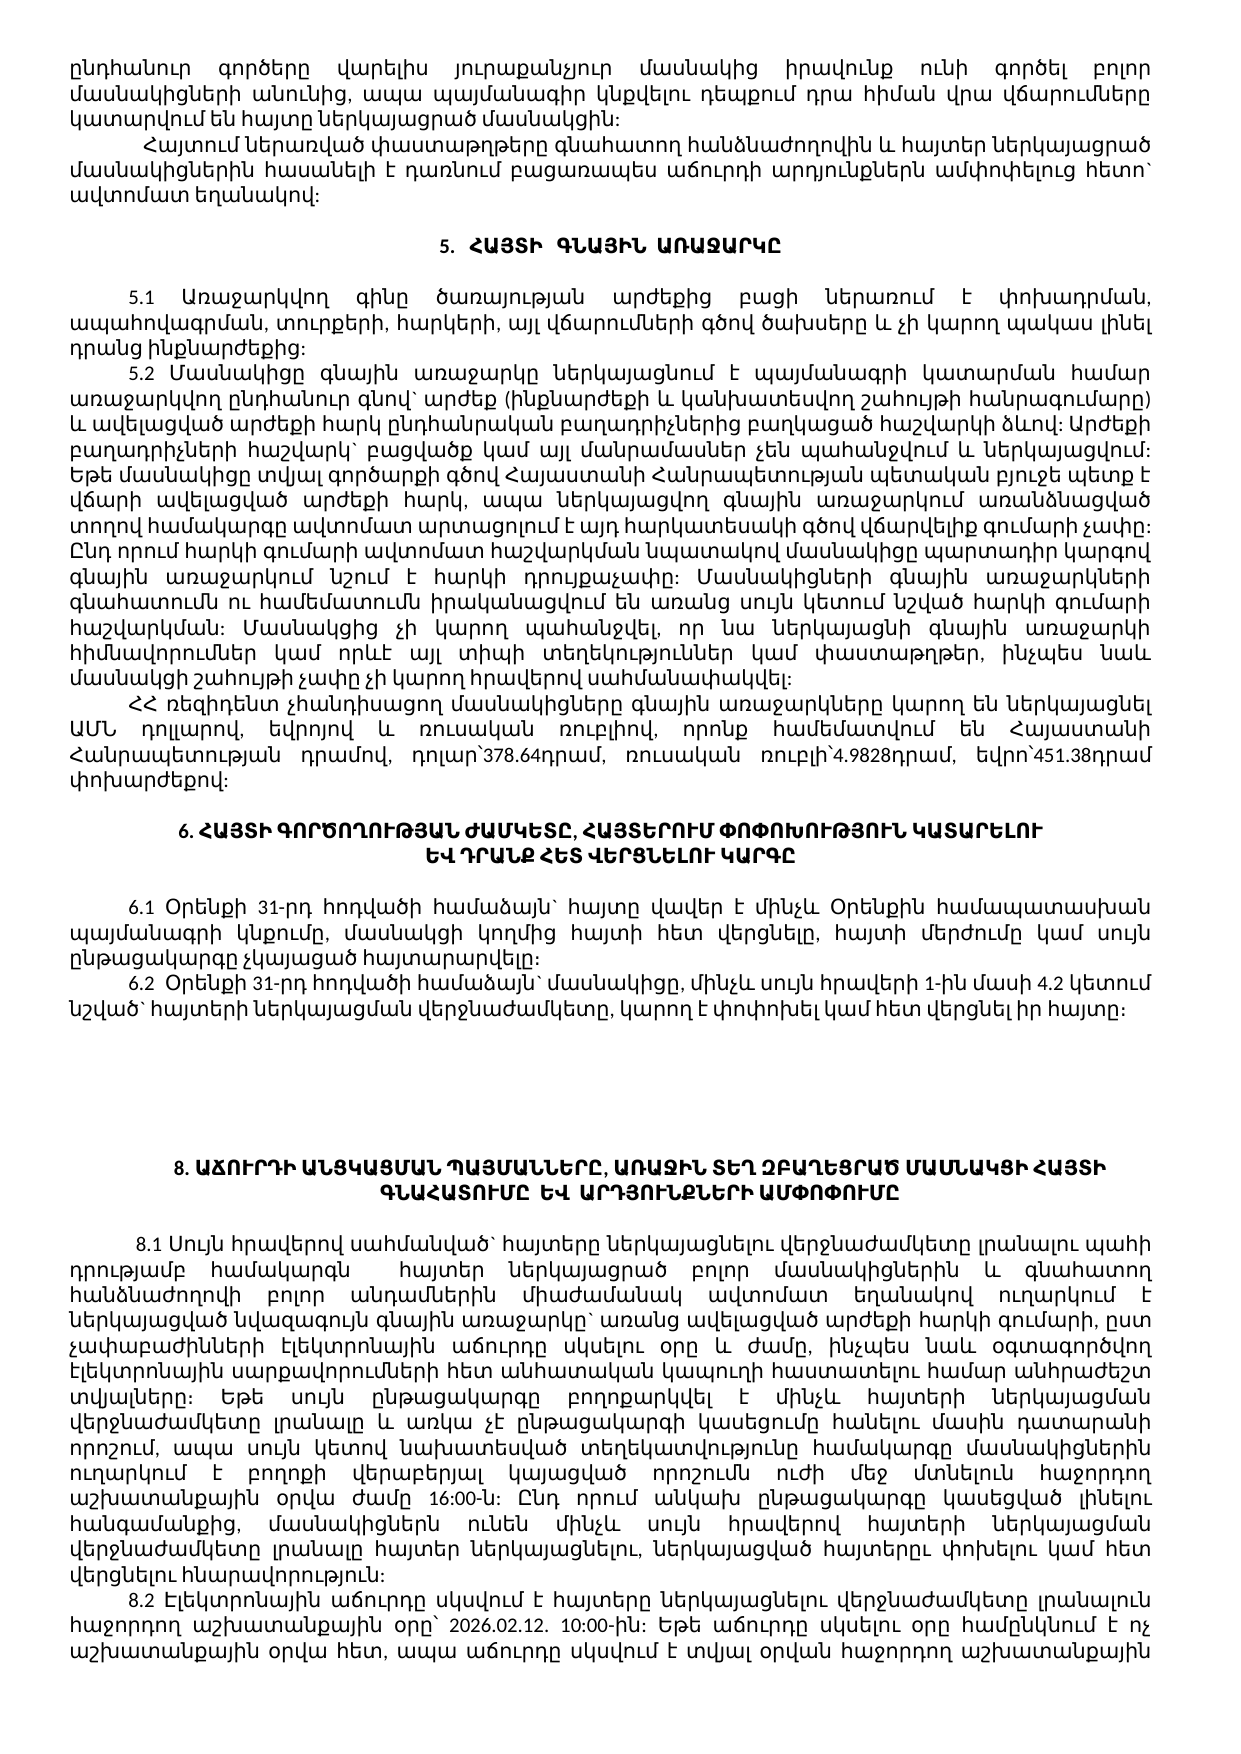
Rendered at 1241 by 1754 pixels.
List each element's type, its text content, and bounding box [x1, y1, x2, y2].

text 8.1 Սույն հրավերով սահմանված` հայտերը ներկայացնելու վերջնաժամկետը լրանալու պահի դրությամբ համակարգն հայտեր ներկայացրած բոլոր մասնակիցներին և գնահատող հանձնաժողովի բոլոր անդամներին միաժամանակ ավտոմատ եղանակով ուղարկում է ներկայացված նվազագույն գնային առաջարկը` առանց ավելացված արժեքի հարկի գումարի, ըստ չափաբաժինների էլեկտրոնային աճուրդը սկսելու օրը և ժամը, ինչպես նաև օգտագործվող էլեկտրոնային սարքավորումների հետ անհատական կապուղի հաստատելու համար անհրաժեշտ տվյալները։ Եթե սույն ընթացակարգը բողոքարկվել է մինչև հայտերի ներկայացման վերջնաժամկետը լրանալը և առկա չէ ընթացակարգի կասեցումը հանելու մասին դատարանի որոշում, ապա սույն կետով նախատեսված տեղեկատվությունը համակարգը մասնակիցներին ուղարկում է բողոքի վերաբերյալ կայացված որոշումն ուժի մեջ մտնելուն հաջորդող աշխատանքային օրվա ժամը 16:00-ն: Ընդ որում անկախ ընթացակարգը կասեցված լինելու հանգամանքից, մասնակիցներն ունեն մինչև սույն հրավերով հայտերի ներկայացման վերջնաժամկետը լրանալը հայտեր ներկայացնելու, ներկայացված հայտերըւ փոխելու կամ հետ վերցնելու հնարավորություն: [69, 1231, 1152, 1587]
text ԳՆԱՀԱՏՈՒՄԸ ԵՎ ԱՐԴՅՈՒՆՔՆԵՐԻ ԱՄՓՈՓՈՒՄԸ [69, 1181, 1152, 1206]
text 6. ՀԱՅՏԻ ԳՈՐԾՈՂՈՒԹՅԱՆ ԺԱՄԿԵՏԸ, ՀԱՅՏԵՐՈՒՄ ՓՈՓՈԽՈՒԹՅՈՒՆ ԿԱՏԱՐԵԼՈՒ [69, 818, 1152, 843]
text Հայտում ներառված փաստաթղթերը գնահատող հանձնաժողովին և հայտեր ներկայացրած մասնակիցներին հասանելի է դառնում բացառապես աճուրդի արդյունքներն ամփոփելուց հետո` ավտոմատ եղանակով: [69, 132, 1152, 208]
text 5.2 Մասնակիցը գնային առաջարկը ներկայացնում է պայմանագրի կատարման համար առաջարկվող ընդհանուր գնով` արժեք (ինքնարժեքի և կանխատեսվող շահույթի հանրագումարը) և ավելացված արժեքի հարկ ընդհանրական բաղադրիչներից բաղկացած հաշվարկի ձևով: Արժեքի բաղադրիչների հաշվարկ` բացվածք կամ այլ մանրամասներ չեն պահանջվում և ներկայացվում: Եթե մասնակիցը տվյալ գործարքի գծով Հայաստանի Հանրապետության պետական բյուջե պետք է վճարի ավելացված արժեքի հարկ, ապա ներկայացվող գնային առաջարկում առանձնացված տողով համակարգը ավտոմատ արտացոլում է այդ հարկատեսակի գծով վճարվելիք գումարի չափը: Ընդ որում հարկի գումարի ավտոմատ հաշվարկման նպատակով մասնակիցը պարտադիր կարգով գնային առաջարկում նշում է հարկի դրույքաչափը: Մասնակիցների գնային առաջարկների գնահատումն ու համեմատումն իրականացվում են առանց սույն կետում նշված հարկի գումարի հաշվարկման: Մասնակցից չի կարող պահանջվել, որ նա ներկայացնի գնային առաջարկի հիմնավորումներ կամ որևէ այլ տիպի տեղեկություններ կամ փաստաթղթեր, ինչպես նաև մասնակցի շահույթի չափը չի կարող հրավերով սահմանափակվել: [69, 361, 1152, 691]
text 6.2 Օրենքի 31-րդ հոդվածի համաձայն` մասնակիցը, մինչև սույն հրավերի 1-ին մասի 4.2 կետում նշված` հայտերի ներկայացման վերջնաժամկետը, կարող է փոփոխել կամ հետ վերցնել իր հայտը։ [69, 971, 1152, 1021]
text 8. ԱՃՈՒՐԴԻ ԱՆՑԿԱՑՄԱՆ ՊԱՅՄԱՆՆԵՐԸ, ԱՌԱՋԻՆ ՏԵՂ ԶԲԱՂԵՑՐԱԾ ՄԱՍՆԱԿՑԻ ՀԱՅՏԻ [69, 1155, 1152, 1181]
text 6.1 Օրենքի 31-րդ հոդվածի համաձայն` հայտը վավեր է մինչև Օրենքին համապատասխան պայմանագրի կնքումը, մասնակցի կողմից հայտի հետ վերցնելը, հայտի մերժումը կամ սույն ընթացակարգը չկայացած հայտարարվելը։ [69, 894, 1152, 971]
text ՀՀ ռեզիդենտ չհանդիսացող մասնակիցները գնային առաջարկները կարող են ներկայացնել ԱՄՆ դոլլարով, եվրոյով և ռուսական ռուբլիով, որոնք համեմատվում են Հայաստանի Հանրապետության դրամով, դոլար՝378.64դրամ, ռուսական ռուբլի՝4.9828դրամ, եվրո՝451.38դրամ փոխարժեքով: [69, 691, 1152, 793]
text 5. ՀԱՅՏԻ ԳՆԱՅԻՆ ԱՌԱՋԱՐԿԸ [69, 233, 1152, 259]
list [69, 56, 1152, 132]
text 5.1 Առաջարկվող գինը ծառայության արժեքից բացի ներառում է փոխադրման, ապահովագրման, տուրքերի, հարկերի, այլ վճարումների գծով ծախսերը և չի կարող պակաս լինել դրանց ինքնարժեքից: [69, 284, 1152, 361]
text ԵՎ ԴՐԱՆՔ ՀԵՏ ՎԵՐՑՆԵԼՈՒ ԿԱՐԳԸ [69, 843, 1152, 869]
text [69, 1587, 1152, 1663]
